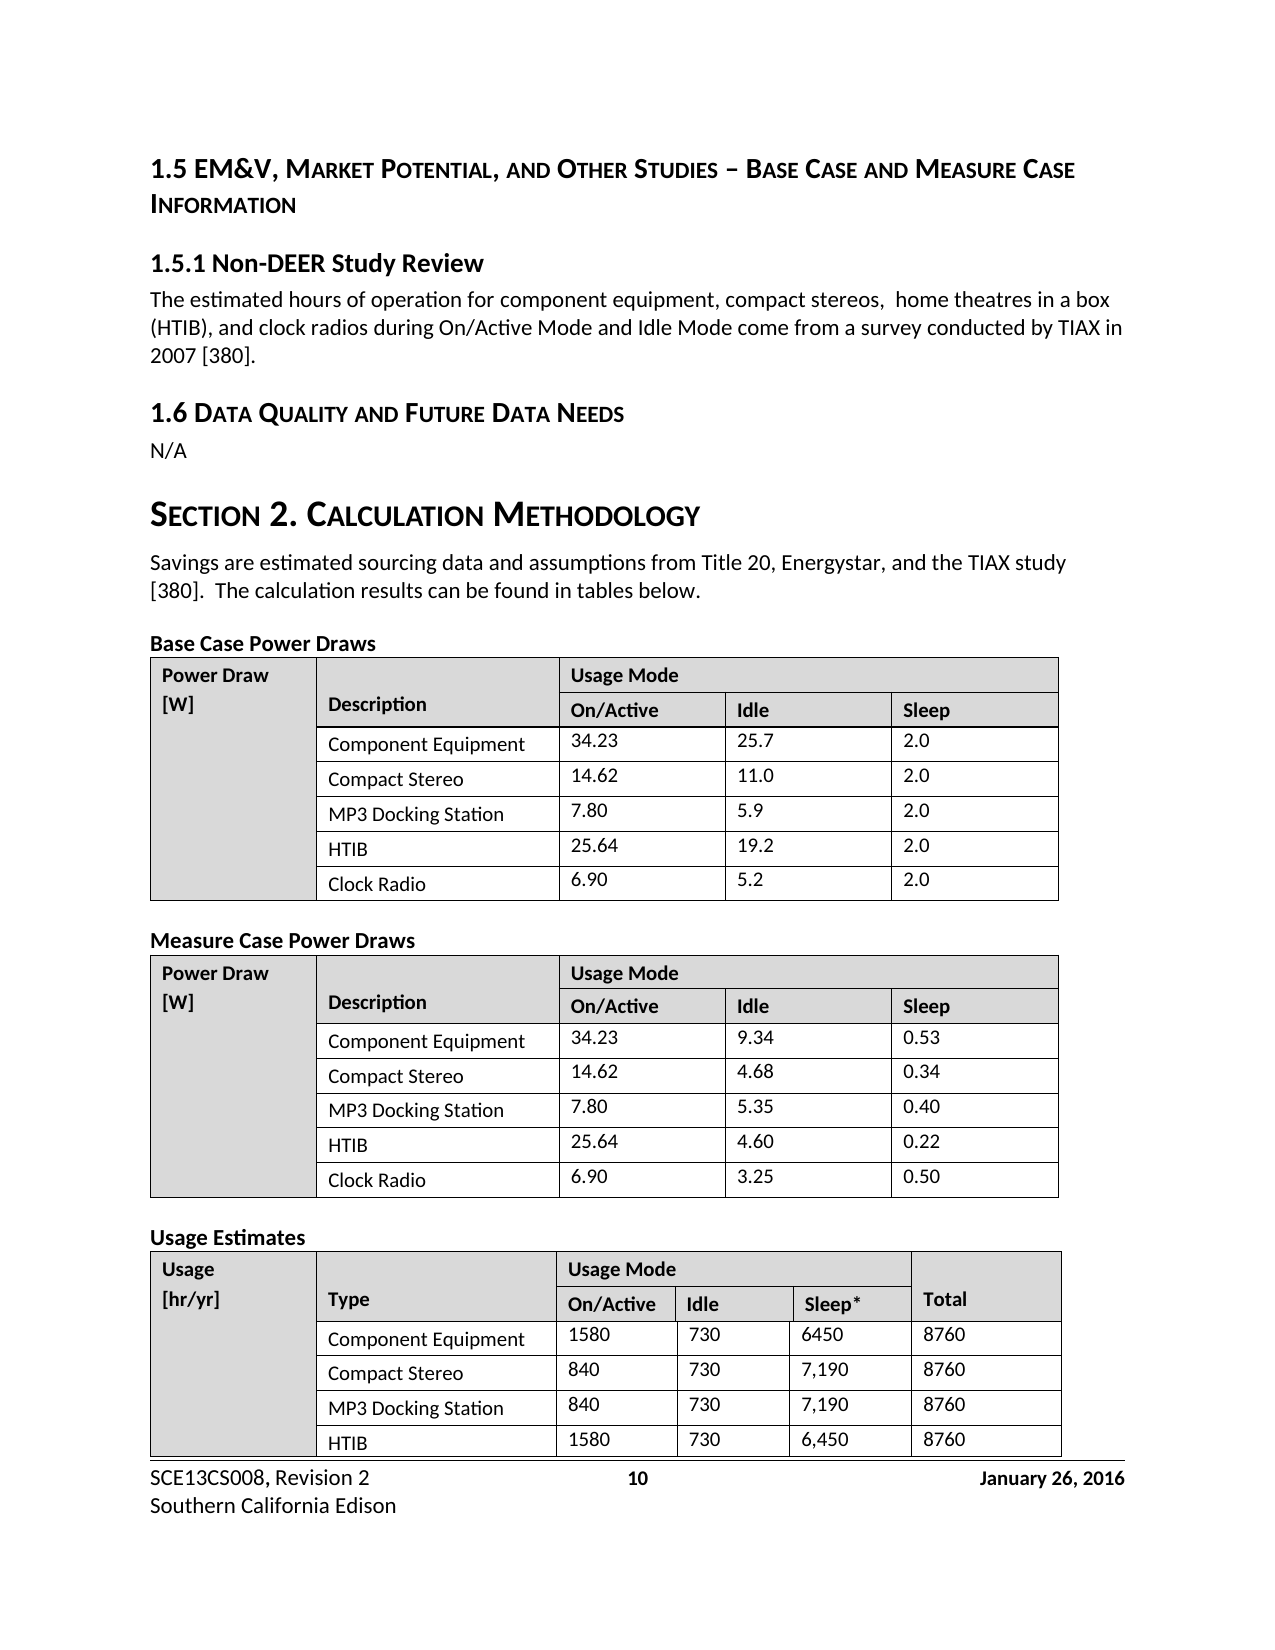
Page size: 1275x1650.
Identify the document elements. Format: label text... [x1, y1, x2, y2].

text Usage Estimates [150, 1223, 1125, 1251]
table_cell Component Equipment [317, 1322, 556, 1355]
table_cell Compact Stereo [317, 762, 559, 796]
subtitle 1.6 Data Quality and Future Data Needs [150, 394, 1125, 430]
table_header Power Draw [W] [151, 658, 316, 900]
table_cell 2.0 [892, 728, 1058, 761]
table_cell Sleep [892, 989, 1058, 1023]
table_cell Sleep* [794, 1287, 911, 1321]
table_cell 730 [678, 1356, 789, 1390]
table_cell HTIB [317, 1128, 559, 1162]
table_cell 7.80 [560, 1094, 725, 1127]
table_cell 1580 [557, 1426, 677, 1456]
table_cell 8760 [912, 1322, 1061, 1355]
table_header Power Draw [W] [151, 956, 316, 1197]
table_header Usage Mode [560, 658, 1058, 692]
table_cell 5.2 [726, 867, 891, 900]
table_cell 730 [678, 1322, 789, 1355]
table_cell Compact Stereo [317, 1059, 559, 1092]
table_cell HTIB [317, 1426, 556, 1456]
table_cell Compact Stereo [317, 1356, 556, 1390]
table_cell 8760 [912, 1356, 1061, 1390]
table_header Usage Mode [560, 956, 1058, 988]
text N/A [150, 436, 1125, 464]
table_cell 8760 [912, 1426, 1061, 1456]
table_cell 6,450 [790, 1426, 911, 1456]
table_cell 730 [678, 1391, 789, 1425]
table_cell 7.80 [560, 797, 725, 831]
table_cell On/Active [557, 1287, 675, 1321]
table_header Type [317, 1252, 556, 1321]
text Measure Case Power Draws [150, 926, 1125, 954]
table_cell 3.25 [726, 1163, 891, 1197]
table_cell On/Active [560, 989, 725, 1023]
table_cell Clock Radio [317, 1163, 559, 1197]
table_cell 2.0 [892, 797, 1058, 831]
table_header Usage [hr/yr] [151, 1252, 316, 1456]
table_header Description [317, 658, 559, 726]
table_header Usage Mode [557, 1252, 911, 1286]
table_cell 730 [678, 1426, 789, 1456]
table_cell 5.9 [726, 797, 891, 831]
table_cell 840 [557, 1356, 677, 1390]
table_cell 25.7 [726, 728, 891, 761]
table_cell HTIB [317, 832, 559, 866]
table_cell 2.0 [892, 832, 1058, 866]
text Savings are estimated sourcing data and assumptions from Title 20, Energystar, and the TIAX study [380]. The calculation results can be found in tables below. [150, 548, 1125, 604]
table_cell 4.68 [726, 1059, 891, 1092]
table_cell 6.90 [560, 867, 725, 900]
table_cell 14.62 [560, 762, 725, 796]
table_cell 0.40 [892, 1094, 1058, 1127]
table_cell MP3 Docking Station [317, 1094, 559, 1127]
table_cell Clock Radio [317, 867, 559, 900]
table_cell 9.34 [726, 1024, 891, 1058]
subtitle Section 2. Calculation Methodology [150, 489, 1125, 535]
table_cell Idle [676, 1287, 793, 1321]
table_cell On/Active [560, 693, 725, 726]
table_cell 7,190 [790, 1391, 911, 1425]
table_cell 840 [557, 1391, 677, 1425]
subtitle 1.5.1 Non-DEER Study Review [150, 246, 1125, 279]
table_cell 0.50 [892, 1163, 1058, 1197]
table_cell 2.0 [892, 762, 1058, 796]
table_cell 4.60 [726, 1128, 891, 1162]
table_cell 0.53 [892, 1024, 1058, 1058]
text Base Case Power Draws [150, 629, 1125, 657]
table_header Description [317, 956, 559, 1023]
table_cell 8760 [912, 1391, 1061, 1425]
table_cell MP3 Docking Station [317, 1391, 556, 1425]
table_cell 34.23 [560, 1024, 725, 1058]
table_cell 0.34 [892, 1059, 1058, 1092]
table_cell 11.0 [726, 762, 891, 796]
table_cell 19.2 [726, 832, 891, 866]
table_cell 2.0 [892, 867, 1058, 900]
table_cell 6450 [790, 1322, 911, 1355]
table_cell MP3 Docking Station [317, 797, 559, 831]
table_cell Sleep [892, 693, 1058, 726]
table_cell 7,190 [790, 1356, 911, 1390]
table_cell Idle [726, 693, 891, 726]
table_cell 34.23 [560, 728, 725, 761]
table_cell 25.64 [560, 832, 725, 866]
table_cell Idle [726, 989, 891, 1023]
text The estimated hours of operation for component equipment, compact stereos, home theatres in a box (HTIB), and clock radios during On/Active Mode and Idle Mode come from a survey conducted by TIAX in 2007 [380]. [150, 286, 1125, 369]
table_header Total [912, 1252, 1061, 1321]
table_cell 1580 [557, 1322, 677, 1355]
subtitle 1.5 EM&V, Market Potential, and Other Studies – Base Case and Measure Case Information [150, 150, 1125, 221]
table_cell 6.90 [560, 1163, 725, 1197]
table_cell Component Equipment [317, 728, 559, 761]
table_cell Component Equipment [317, 1024, 559, 1058]
table_cell 5.35 [726, 1094, 891, 1127]
table_cell 14.62 [560, 1059, 725, 1092]
table_cell 25.64 [560, 1128, 725, 1162]
table_cell 0.22 [892, 1128, 1058, 1162]
